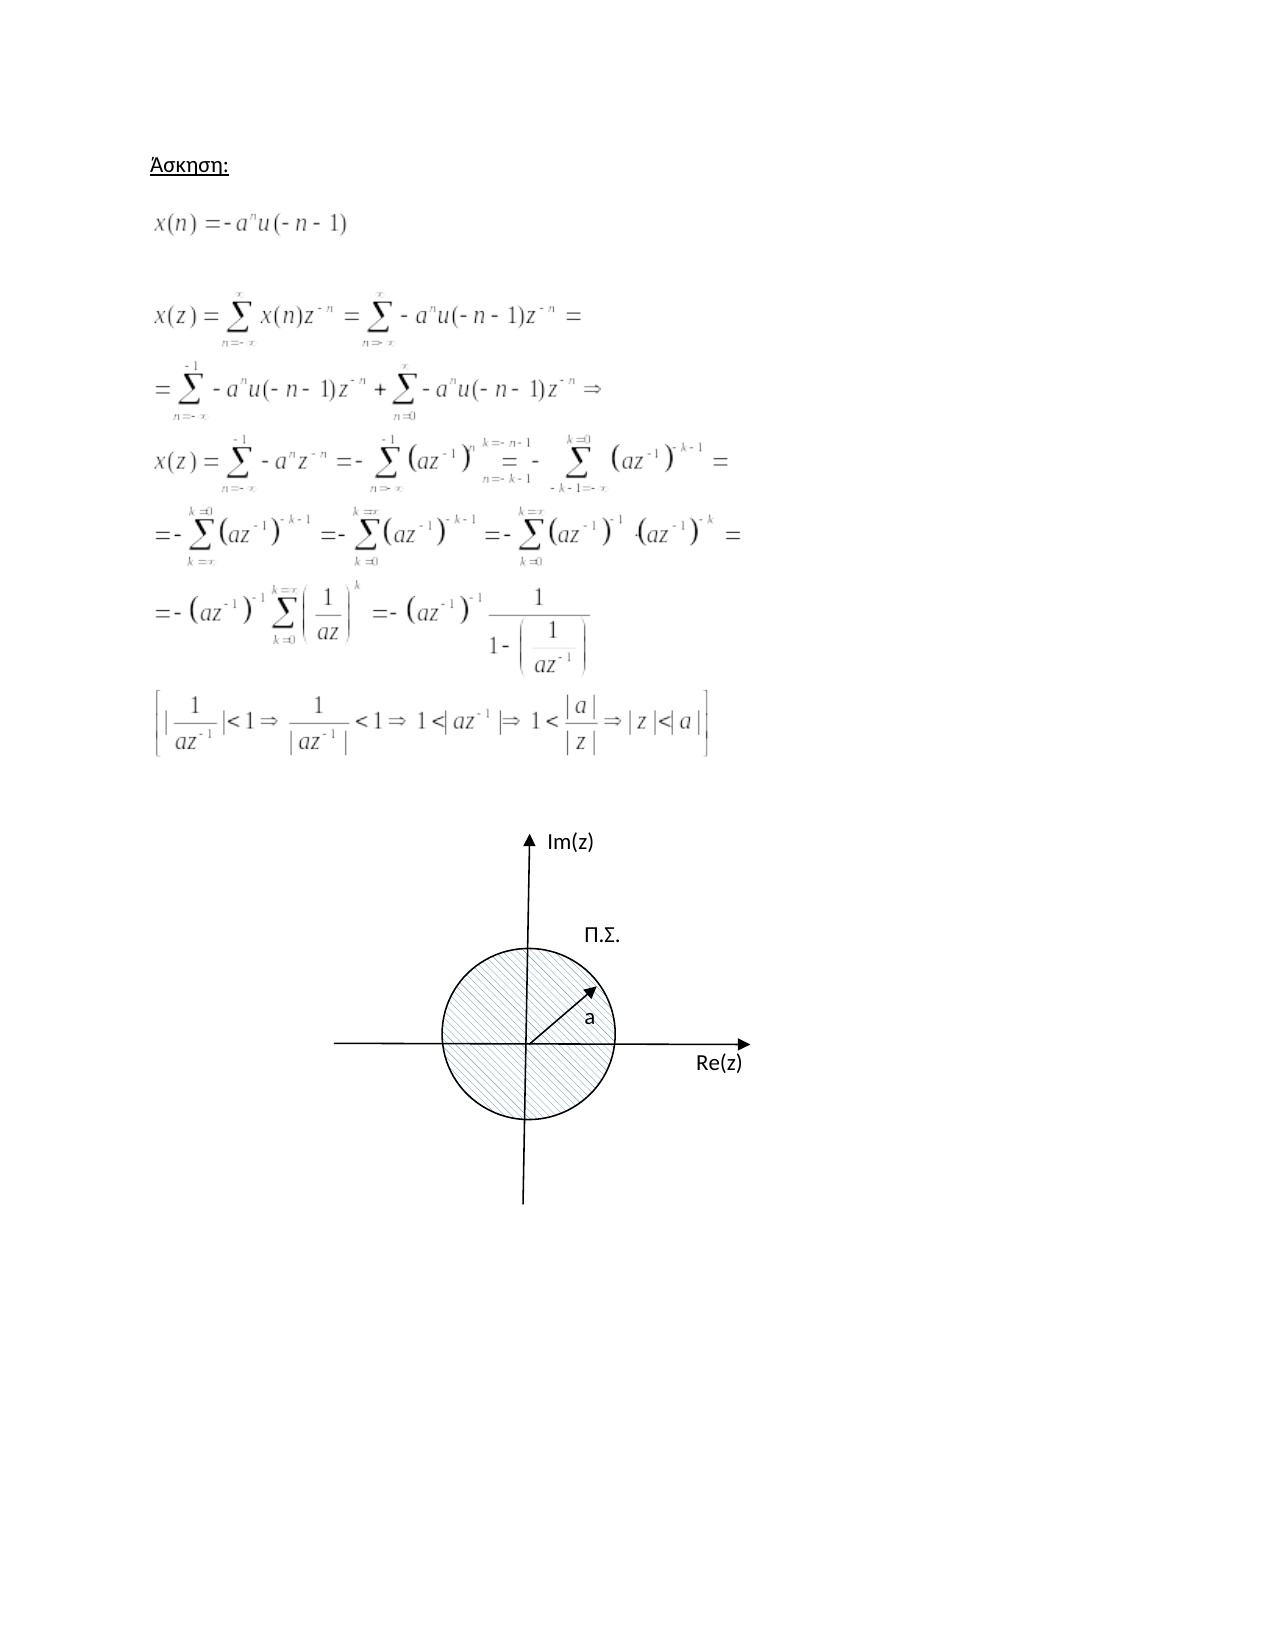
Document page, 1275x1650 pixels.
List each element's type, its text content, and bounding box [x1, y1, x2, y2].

text Άσκηση: [150, 150, 1125, 178]
